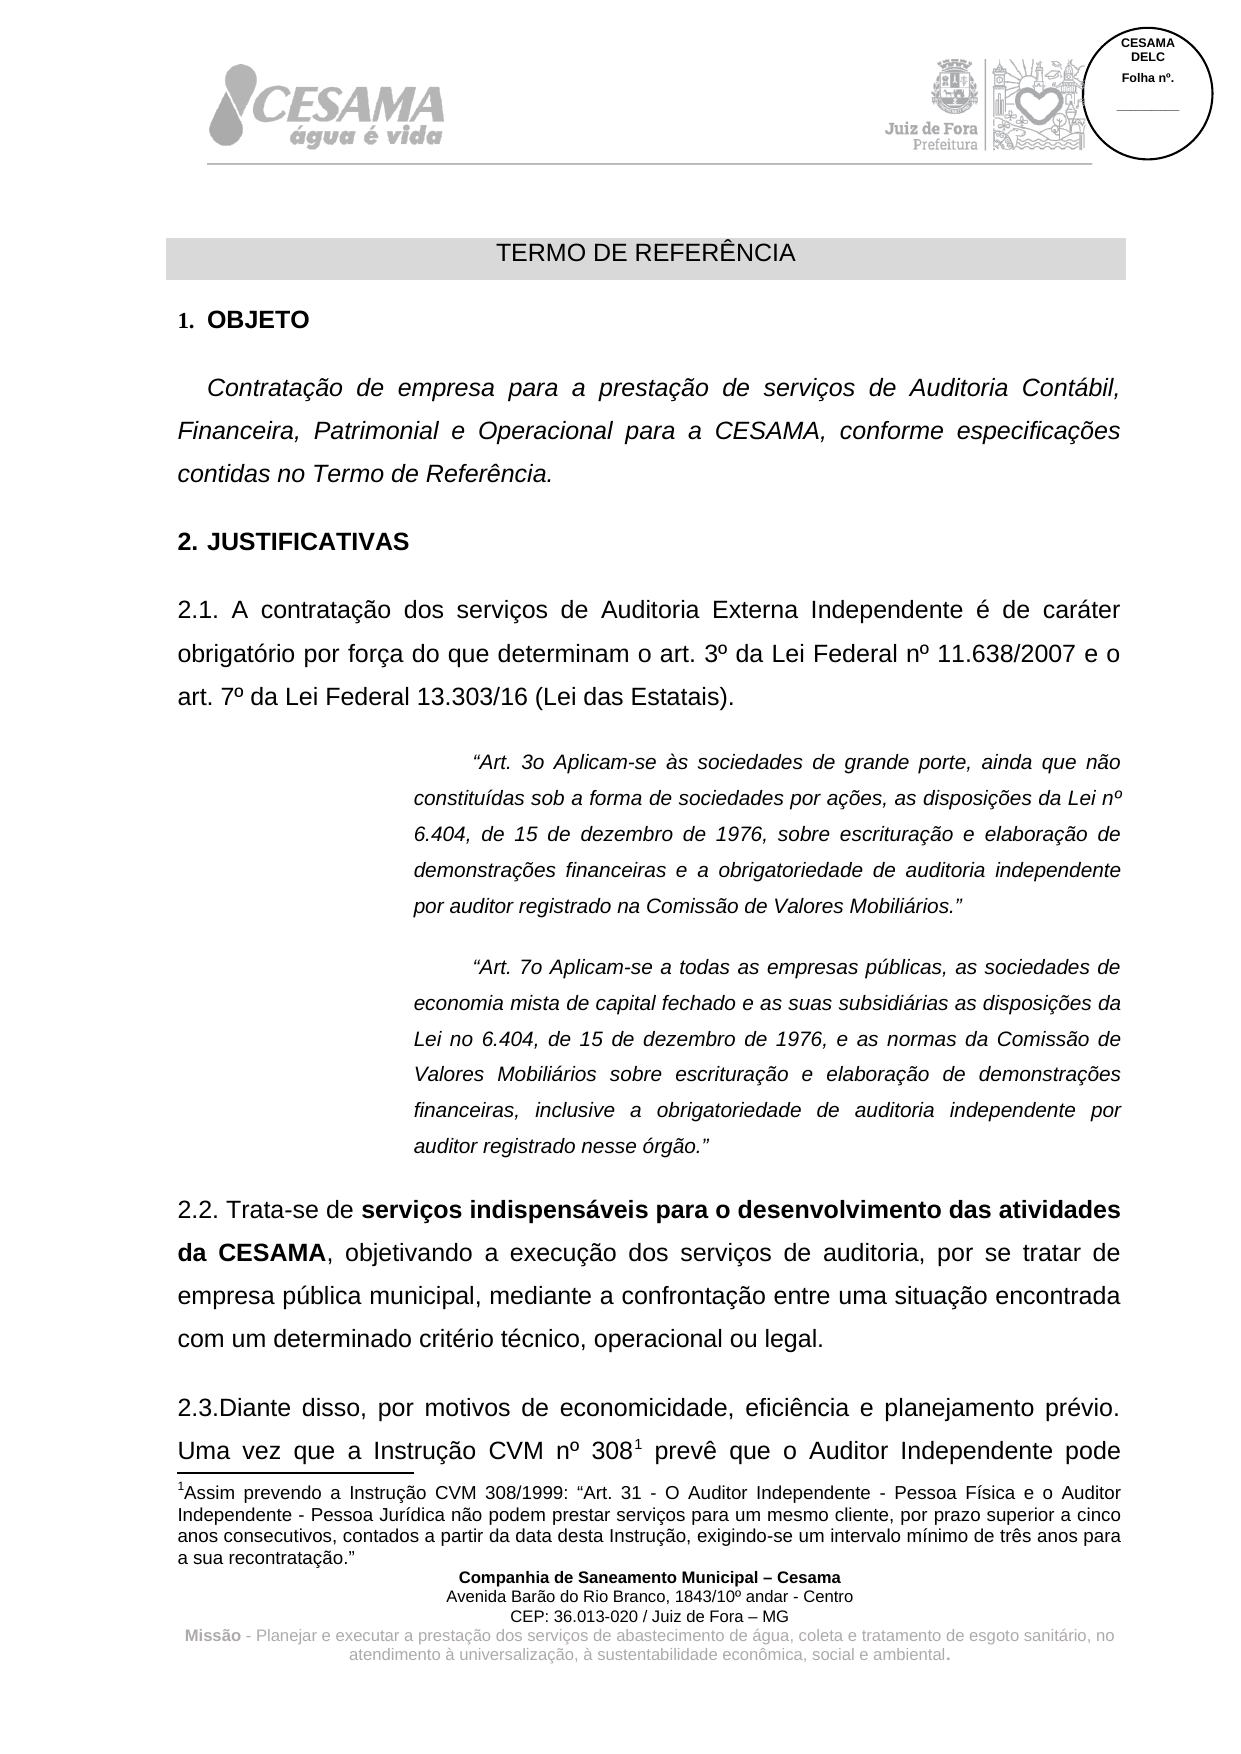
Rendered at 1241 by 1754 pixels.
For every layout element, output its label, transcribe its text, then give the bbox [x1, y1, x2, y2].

text 2.2. Trata-se de serviços indispensáveis para o desenvolvimento das atividades da CESAMA, objetivando a execução dos serviços de auditoria, por se tratar de empresa pública municipal, mediante a confrontação entre uma situação encontrada com um determinado critério técnico, operacional ou legal. [177, 1195, 1122, 1353]
text “Art. 3o Aplicam-se às sociedades de grande porte, ainda que não constituídas sob a forma de sociedades por ações, as disposições da Lei nº 6.404, de 15 de dezembro de 1976, sobre escrituração e elaboração de demonstrações financeiras e a obrigatoriedade de auditoria independente por auditor registrado na Comissão de Valores Mobiliários.” [413, 750, 1122, 917]
text 2.1. A contratação dos serviços de Auditoria Externa Independente é de caráter obrigatório por força do que determinam o art. 3º da Lei Federal nº 11.638/2007 e o art. 7º da Lei Federal 13.303/16 (Lei das Estatais). [177, 595, 1122, 710]
title OBJETO [177, 305, 1122, 333]
list JUSTIFICATIVAS [177, 527, 1122, 556]
text Contratação de empresa para a prestação de serviços de Auditoria Contábil, Financeira, Patrimonial e Operacional para a CESAMA, conforme especificações contidas no Termo de Referência. [177, 373, 1122, 488]
text “Art. 7o Aplicam-se a todas as empresas públicas, as sociedades de economia mista de capital fechado e as suas subsidiárias as disposições da Lei no 6.404, de 15 de dezembro de 1976, e as normas da Comissão de Valores Mobiliários sobre escrituração e elaboração de demonstrações financeiras, inclusive a obrigatoriedade de auditoria independente por auditor registrado nesse órgão.” [413, 954, 1122, 1158]
picture [207, 59, 1093, 165]
table_header TERMO DE REFERÊNCIA [166, 238, 1126, 280]
